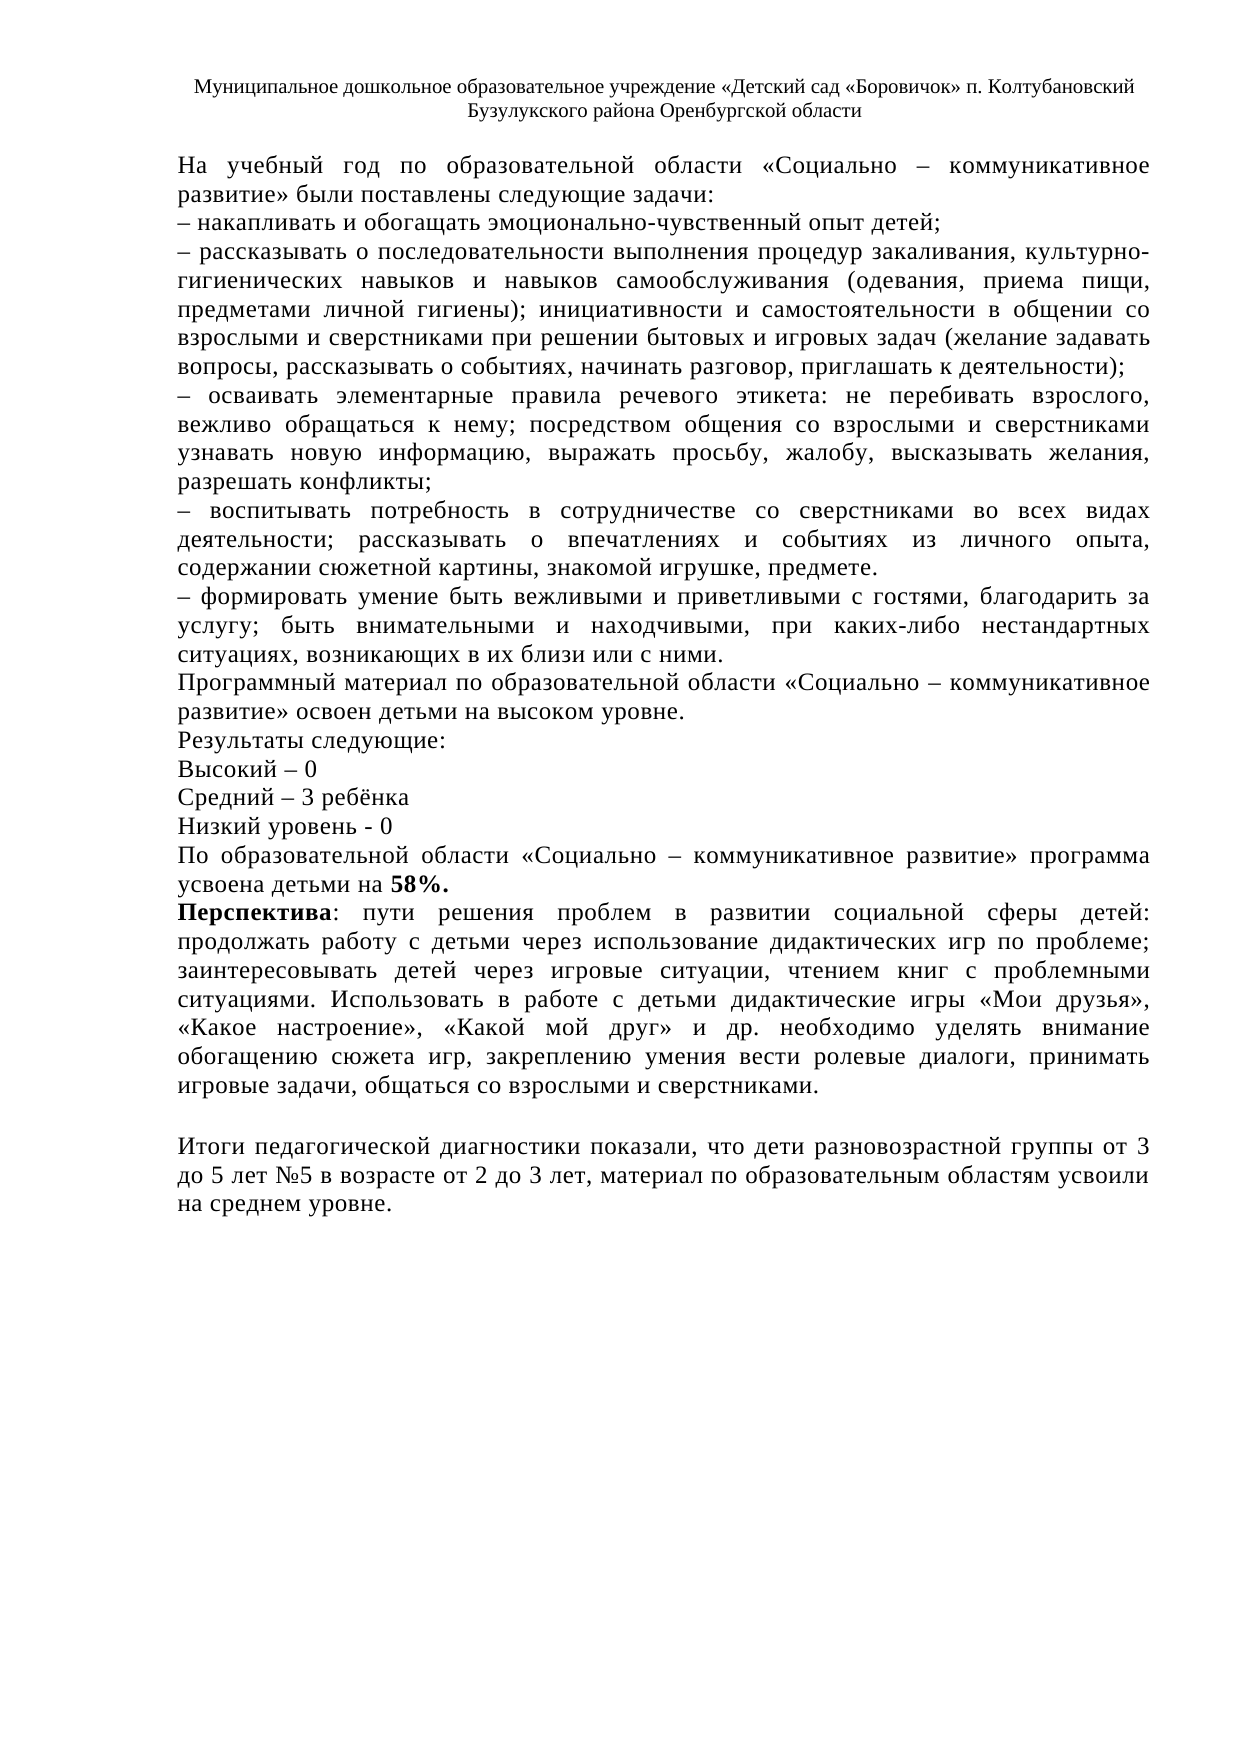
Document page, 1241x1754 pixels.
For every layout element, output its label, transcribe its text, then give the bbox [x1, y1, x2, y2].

text – накапливать и обогащать эмоционально-чувственный опыт детей; [177, 207, 1152, 236]
text Программный материал по образовательной области «Социально – коммуникативное развитие» освоен детьми на высоком уровне. [177, 667, 1152, 725]
text Итоги педагогической диагностики показали, что дети разновозрастной группы от 3 до 5 лет №5 в возрасте от 2 до 3 лет, материал по образовательным областям усвоили на среднем уровне. [177, 1131, 1152, 1217]
text Перспектива: пути решения проблем в развитии социальной сферы детей: продолжать работу с детьми через использование дидактических игр по проблеме; заинтересовывать детей через игровые ситуации, чтением книг с проблемными ситуациями. Использовать в работе с детьми дидактические игры «Мои друзья», «Какое настроение», «Какой мой друг» и др. необходимо уделять внимание обогащению сюжета игр, закреплению умения вести ролевые диалоги, принимать игровые задачи, общаться со взрослыми и сверстниками. [177, 897, 1152, 1099]
text – осваивать элементарные правила речевого этикета: не перебивать взрослого, вежливо обращаться к нему; посредством общения со взрослыми и сверстниками узнавать новую информацию, выражать просьбу, жалобу, высказывать желания, разрешать конфликты; [177, 380, 1152, 495]
text По образовательной области «Социально – коммуникативное развитие» программа усвоена детьми на 58%. [177, 840, 1152, 897]
text Средний – 3 ребёнка [177, 782, 1152, 811]
text – формировать умение быть вежливыми и приветливыми с гостями, благодарить за услугу; быть внимательными и находчивыми, при каких-либо нестандартных ситуациях, возникающих в их близи или с ними. [177, 581, 1152, 667]
text На учебный год по образовательной области «Социально – коммуникативное развитие» были поставлены следующие задачи: [177, 150, 1152, 207]
text – рассказывать о последовательности выполнения процедур закаливания, культурно-гигиенических навыков и навыков самообслуживания (одевания, приема пищи, предметами личной гигиены); инициативности и самостоятельности в общении со взрослыми и сверстниками при решении бытовых и игровых задач (желание задавать вопросы, рассказывать о событиях, начинать разговор, приглашать к деятельности); [177, 236, 1152, 380]
text Низкий уровень - 0 [177, 811, 1152, 840]
text Высокий – 0 [177, 754, 1152, 782]
text Результаты следующие: [177, 725, 1152, 754]
text – воспитывать потребность в сотрудничестве со сверстниками во всех видах деятельности; рассказывать о впечатлениях и событиях из личного опыта, содержании сюжетной картины, знакомой игрушке, предмете. [177, 495, 1152, 581]
